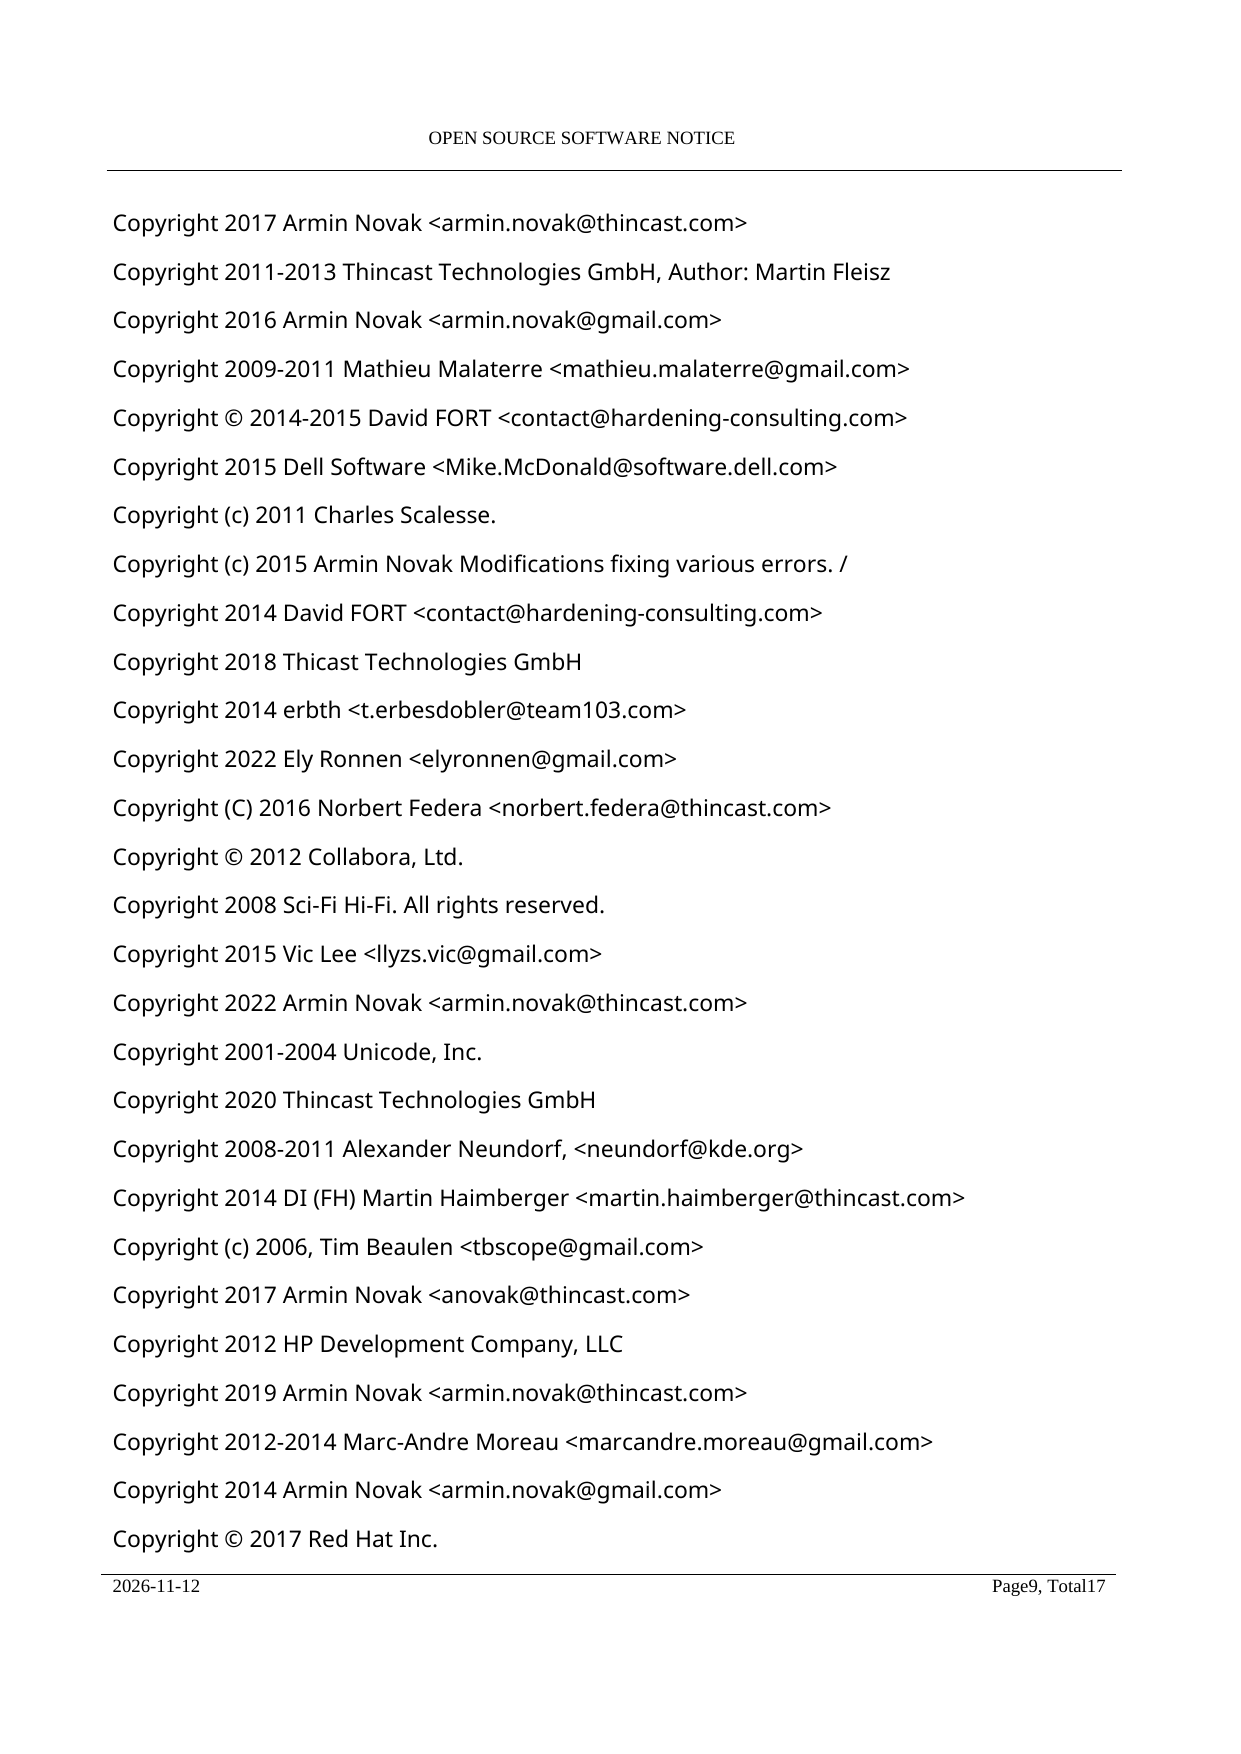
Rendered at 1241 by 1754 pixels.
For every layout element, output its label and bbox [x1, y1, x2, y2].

text [112, 206, 1128, 1555]
